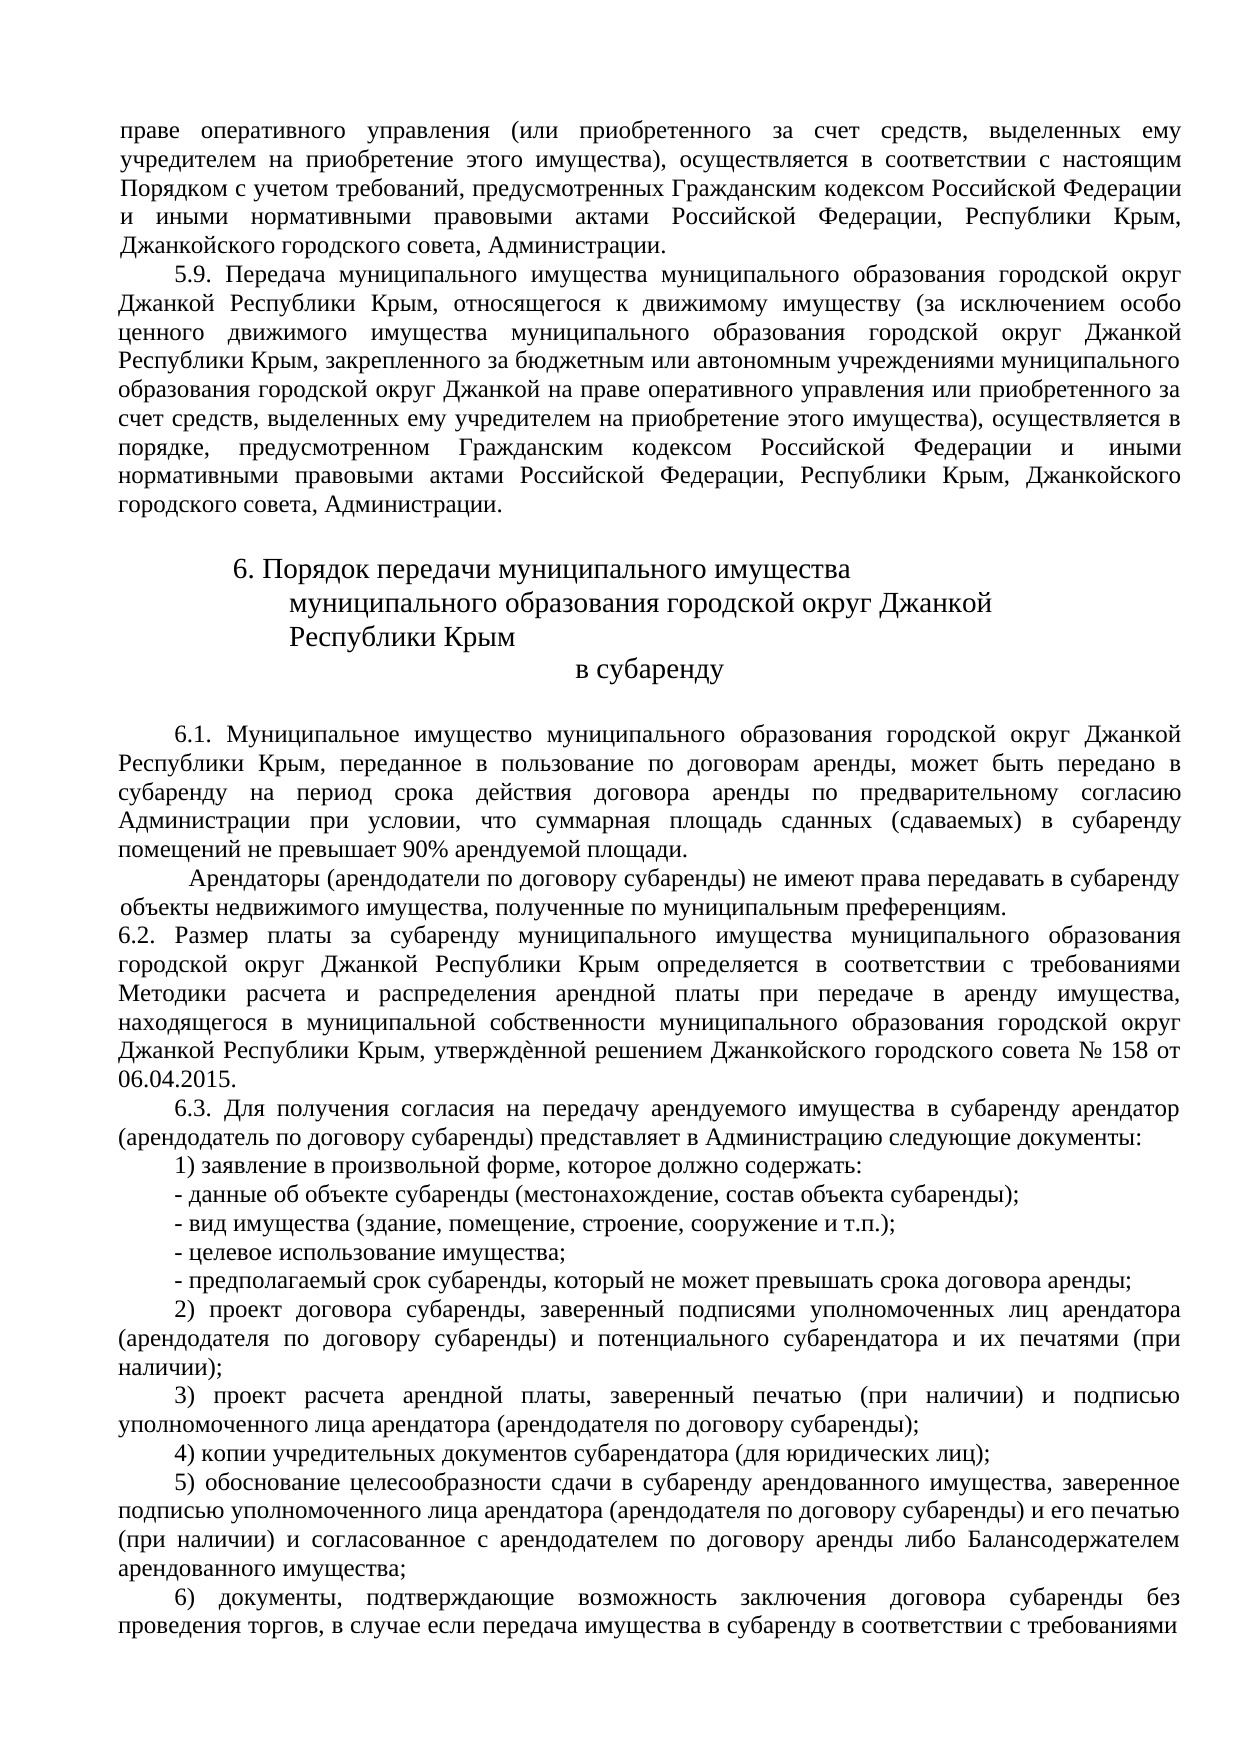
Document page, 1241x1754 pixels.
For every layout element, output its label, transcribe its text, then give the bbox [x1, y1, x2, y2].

list заявление в произвольной форме, которое должно содержать: [174, 1151, 1238, 1179]
list Для получения согласия на передачу арендуемого имущества в субаренду арендатор (арендодатель по договору субаренды) представляет в Администрацию следующие документы: [118, 1093, 1180, 1151]
list Порядок передачи муниципального имущества муниципального образования городской округ Джанкой Республики Крым [233, 552, 1066, 652]
list документы, подтверждающие возможность заключения договора субаренды без проведения торгов, в случае если передача имущества в субаренду в соответствии с требованиями [118, 1582, 1181, 1639]
list проект договора субаренды, заверенный подписями уполномоченных лиц арендатора (арендодателя по договору субаренды) и потенциального субарендатора и их печатями (при наличии); [118, 1294, 1181, 1381]
list проект расчета арендной платы, заверенный печатью (при наличии) и подписью уполномоченного лица арендатора (арендодателя по договору субаренды); [118, 1381, 1181, 1438]
list Муниципальное имущество муниципального образования городской округ Джанкой Республики Крым, переданное в пользование по договорам аренды, может быть передано в субаренду на период срока действия договора аренды по предварительному согласию Администрации при условии, что суммарная площадь сданных (сдаваемых) в субаренду помещений не превышает 90% арендуемой площади. [118, 719, 1181, 863]
list целевое использование имущества; [174, 1237, 1238, 1266]
list данные об объекте субаренды (местонахождение, состав объекта субаренды); [174, 1179, 1238, 1208]
text праве оперативного управления (или приобретенного за счет средств, выделенных ему учредителем на приобретение этого имущества), осуществляется в соответствии с настоящим Порядком с учетом требований, предусмотренных Гражданским кодексом Российской Федерации и иными нормативными правовыми актами Российской Федерации, Республики Крым, Джанкойского городского совета, Администрации. [120, 115, 1182, 259]
list обоснование целесообразности сдачи в субаренду арендованного имущества, заверенное подписью уполномоченного лица арендатора (арендодателя по договору субаренды) и его печатью (при наличии) и согласованное с арендодателем по договору аренды либо Балансодержателем арендованного имущества; [118, 1467, 1181, 1582]
text Арендаторы (арендодатели по договору субаренды) не имеют права передавать в субаренду объекты недвижимого имущества, полученные по муниципальным преференциям. [99, 863, 1181, 920]
list Размер платы за субаренду муниципального имущества муниципального образования городской округ Джанкой Республики Крым определяется в соответствии с требованиями Методики расчета и распределения арендной платы при передаче в аренду имущества, находящегося в муниципальной собственности муниципального образования городской округ Джанкой Республики Крым, утверждѐнной решением Джанкойского городского совета № 158 от 06.04.2015. [118, 921, 1181, 1093]
text в субаренду [575, 652, 1238, 686]
list вид имущества (здание, помещение, строение, сооружение и т.п.); [174, 1208, 1238, 1237]
list предполагаемый срок субаренды, который не может превышать срока договора аренды; [174, 1266, 1238, 1294]
list копии учредительных документов субарендатора (для юридических лиц); [174, 1438, 1238, 1467]
list Передача муниципального имущества муниципального образования городской округ Джанкой Республики Крым, относящегося к движимому имуществу (за исключением особо ценного движимого имущества муниципального образования городской округ Джанкой Республики Крым, закрепленного за бюджетным или автономным учреждениями муниципального образования городской округ Джанкой на праве оперативного управления или приобретенного за счет средств, выделенных ему учредителем на приобретение этого имущества), осуществляется в порядке, предусмотренном Гражданским кодексом Российской Федерации и иными нормативными правовыми актами Российской Федерации, Республики Крым, Джанкойского городского совета, Администрации. [118, 259, 1181, 518]
